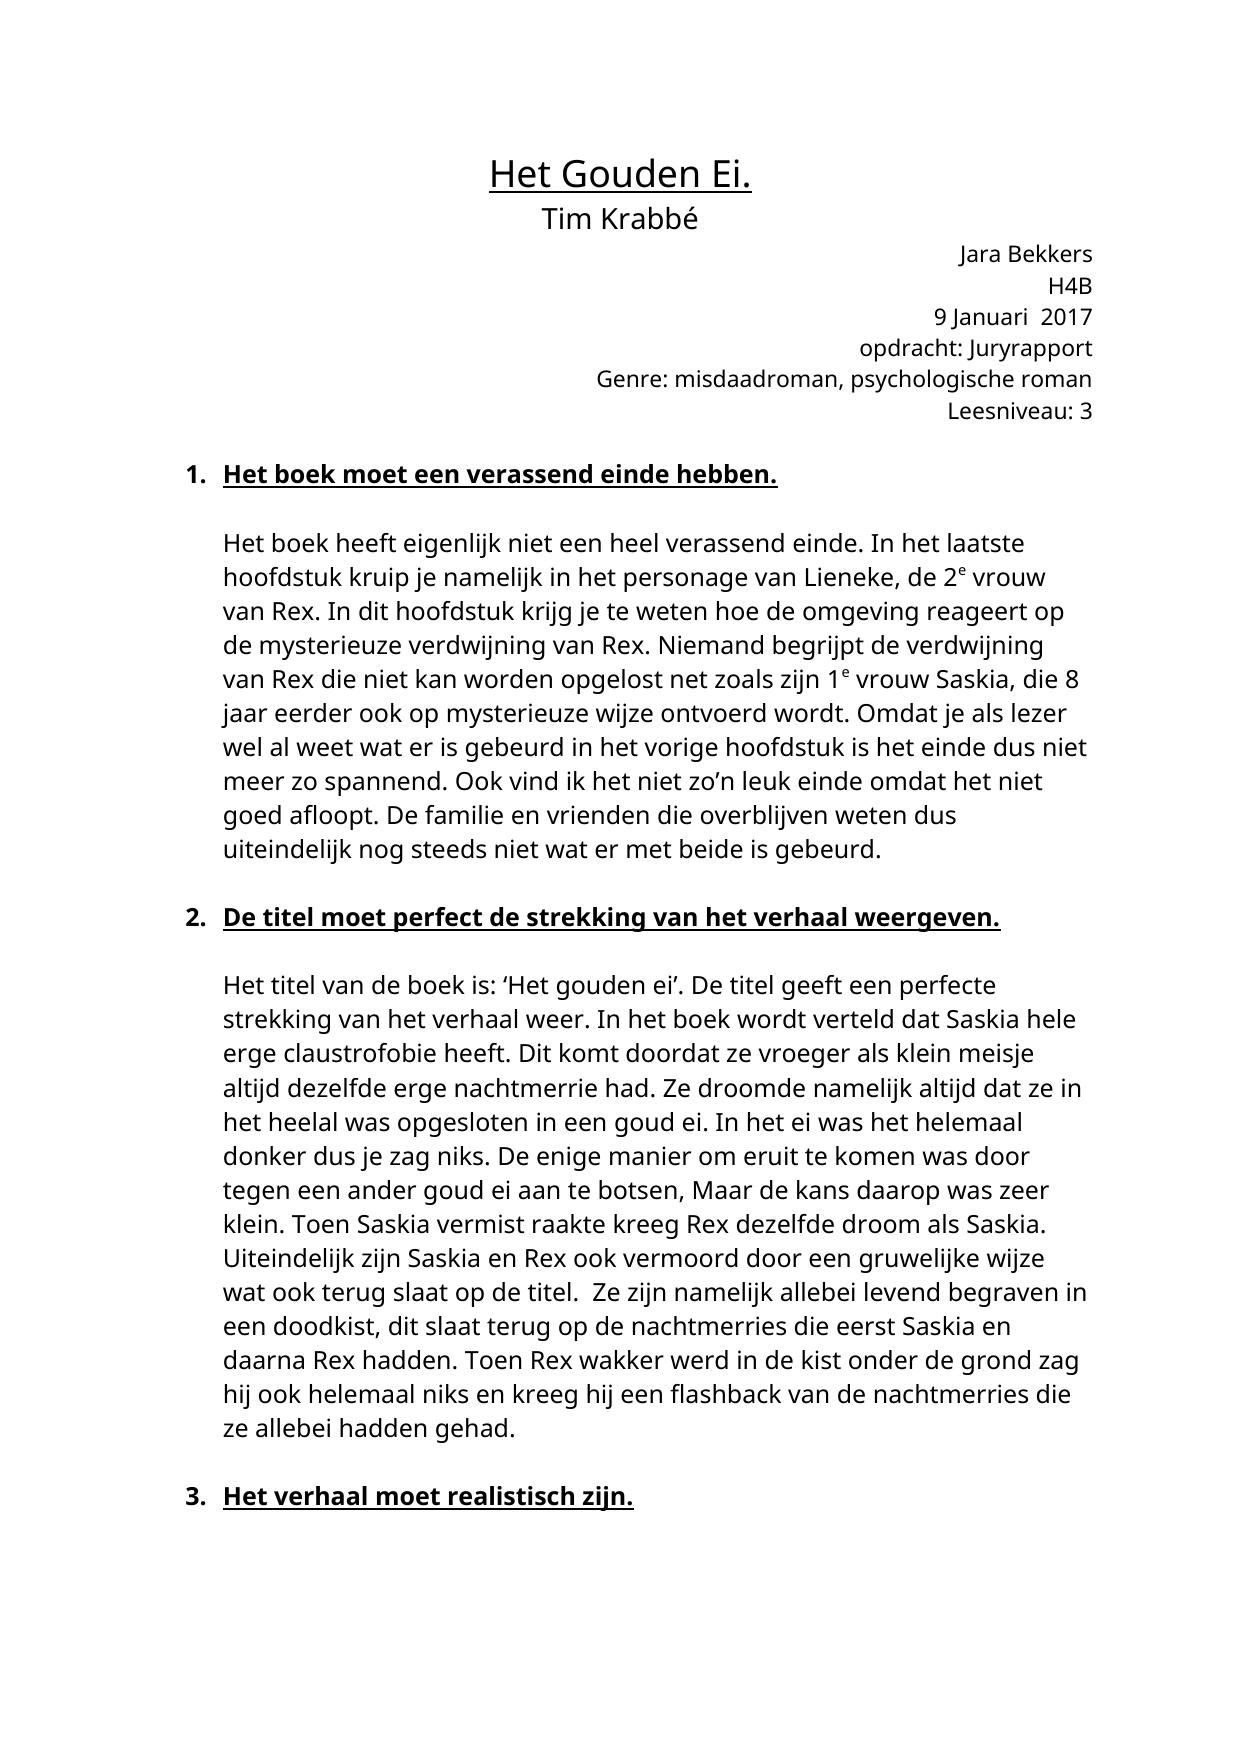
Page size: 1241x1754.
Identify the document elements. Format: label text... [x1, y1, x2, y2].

text 9 Januari 2017 opdracht: Juryrapport [148, 301, 1093, 363]
list Het verhaal moet realistisch zijn. [185, 1479, 1093, 1513]
text Het titel van de boek is: ‘Het gouden ei’. De titel geeft een perfecte strekking van het verhaal weer. In het boek wordt verteld dat Saskia hele erge claustrofobie heeft. Dit komt doordat ze vroeger als klein meisje altijd dezelfde erge nachtmerrie had. Ze droomde namelijk altijd dat ze in het heelal was opgesloten in een goud ei. In het ei was het helemaal donker dus je zag niks. De enige manier om eruit te komen was door tegen een ander goud ei aan te botsen, Maar de kans daarop was zeer klein. Toen Saskia vermist raakte kreeg Rex dezelfde droom als Saskia. Uiteindelijk zijn Saskia en Rex ook vermoord door een gruwelijke wijze wat ook terug slaat op de titel. Ze zijn namelijk allebei levend begraven in een doodkist, dit slaat terug op de nachtmerries die eerst Saskia en daarna Rex hadden. Toen Rex wakker werd in de kist onder de grond zag hij ook helemaal niks en kreeg hij een flashback van de nachtmerries die ze allebei hadden gehad. [223, 968, 1093, 1445]
text Het boek heeft eigenlijk niet een heel verassend einde. In het laatste hoofdstuk kruip je namelijk in het personage van Lieneke, de 2e vrouw van Rex. In dit hoofdstuk krijg je te weten hoe de omgeving reageert op de mysterieuze verdwijning van Rex. Niemand begrijpt de verdwijning van Rex die niet kan worden opgelost net zoals zijn 1e vrouw Saskia, die 8 jaar eerder ook op mysterieuze wijze ontvoerd wordt. Omdat je als lezer wel al weet wat er is gebeurd in het vorige hoofdstuk is het einde dus niet meer zo spannend. Ook vind ik het niet zo’n leuk einde omdat het niet goed afloopt. De familie en vrienden die overblijven weten dus uiteindelijk nog steeds niet wat er met beide is gebeurd. [223, 525, 1093, 866]
text Tim Krabbé [148, 199, 1093, 238]
text Het Gouden Ei. [148, 148, 1093, 199]
text H4B [148, 269, 1093, 301]
text Genre: misdaadroman, psychologische roman [148, 363, 1093, 394]
text Jara Bekkers [148, 238, 1093, 269]
text Leesniveau: 3 [148, 394, 1093, 426]
list De titel moet perfect de strekking van het verhaal weergeven. [185, 900, 1093, 934]
list Het boek moet een verassend einde hebben. [185, 457, 1093, 491]
